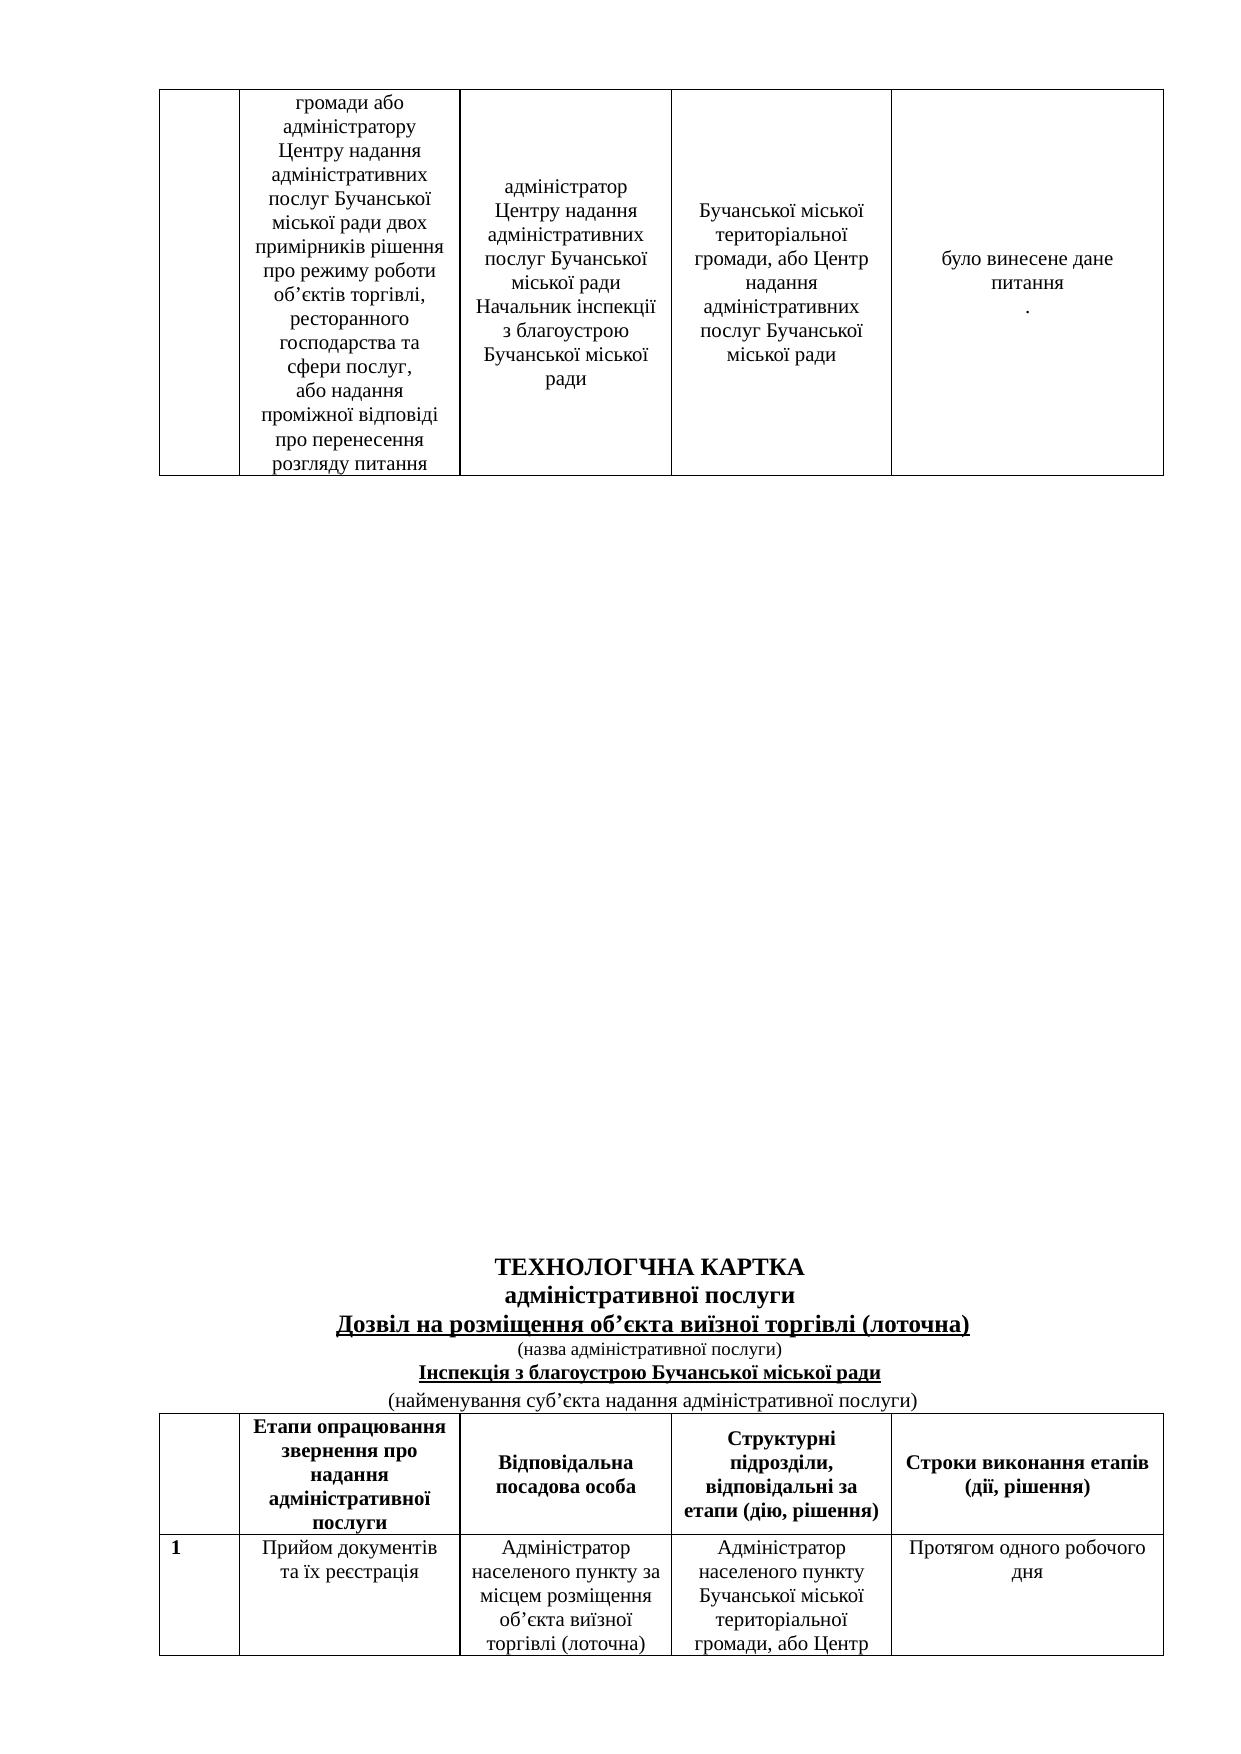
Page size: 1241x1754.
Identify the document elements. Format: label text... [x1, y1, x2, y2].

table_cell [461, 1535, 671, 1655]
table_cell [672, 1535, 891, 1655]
text (найменування суб’єкта надання адміністративної послуги) [148, 1384, 1152, 1412]
text ТЕХНОЛОГЧНА КАРТКА [148, 1252, 1152, 1281]
text (назва адміністративної послуги) [148, 1338, 1152, 1360]
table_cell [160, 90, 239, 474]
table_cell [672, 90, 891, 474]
text Дозвіл на розміщення об’єкта виїзної торгівлі (лоточна) [148, 1309, 1152, 1338]
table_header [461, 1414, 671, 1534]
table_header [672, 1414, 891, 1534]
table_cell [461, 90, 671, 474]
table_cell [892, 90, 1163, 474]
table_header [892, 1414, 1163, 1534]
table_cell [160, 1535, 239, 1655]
text Інспекція з благоустрою Бучанської міської ради [148, 1360, 1152, 1384]
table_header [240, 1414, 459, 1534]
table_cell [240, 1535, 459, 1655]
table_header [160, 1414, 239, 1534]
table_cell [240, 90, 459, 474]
text адміністративної послуги [148, 1281, 1152, 1309]
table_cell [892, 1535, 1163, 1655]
